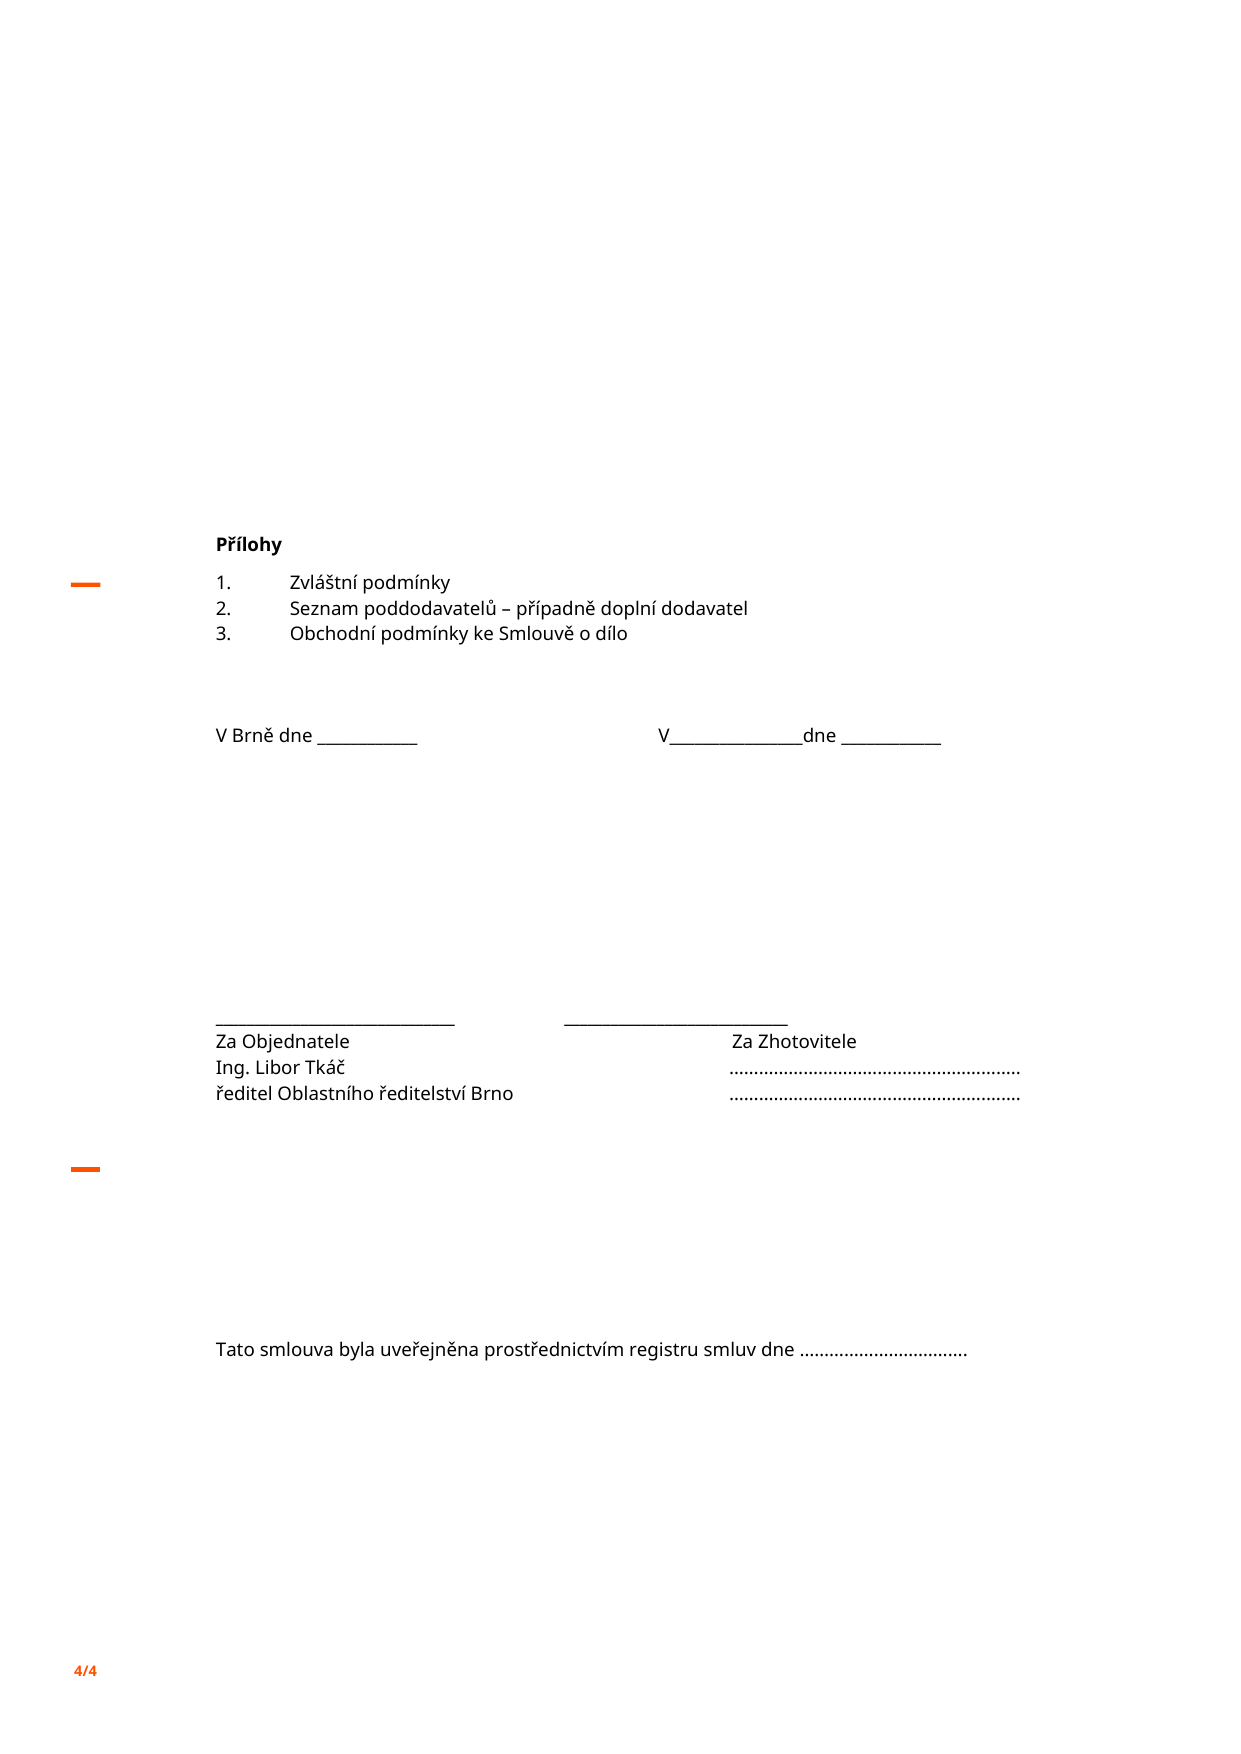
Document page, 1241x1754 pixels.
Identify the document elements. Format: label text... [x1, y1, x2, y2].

table_cell ředitel Oblastního ředitelství Brno [204, 1080, 718, 1132]
list Obchodní podmínky ke Smlouvě o dílo [216, 621, 1122, 646]
text _______________________________ _____________________________ [216, 1003, 1122, 1029]
text Tato smlouva byla uveřejněna prostřednictvím registru smluv dne ……………………………. [216, 1337, 1122, 1362]
list Seznam poddodavatelů – případně doplní dodavatel [216, 595, 1122, 621]
text Za Objednatele Za Zhotovitele [216, 1029, 1122, 1054]
text Přílohy [216, 531, 1122, 557]
list Zvláštní podmínky [216, 569, 1122, 595]
table_header Ing. Libor Tkáč [204, 1054, 718, 1080]
text V Brně dne ____________ V________________dne ____________ [216, 723, 1122, 748]
table_cell …………………………………………….……. [718, 1080, 1133, 1132]
table_header ………………………………………………….. [718, 1054, 1133, 1080]
